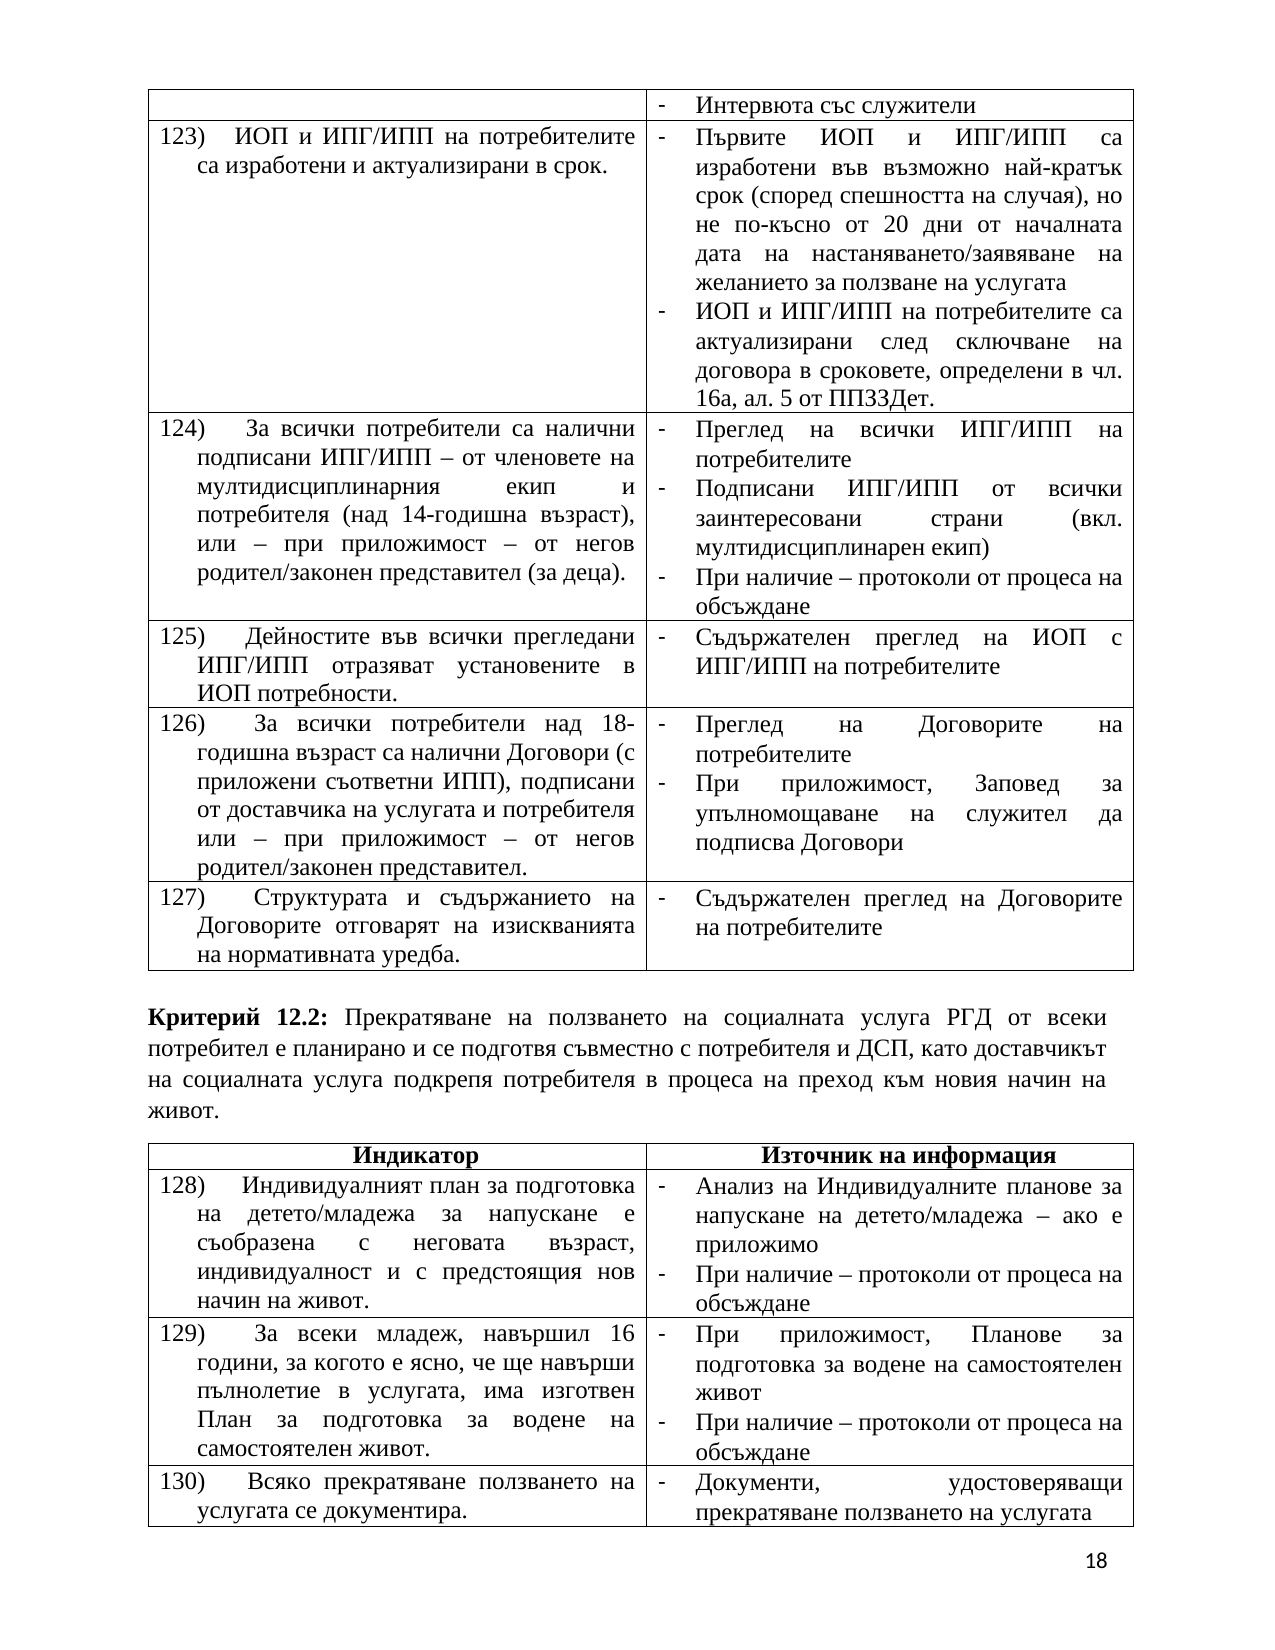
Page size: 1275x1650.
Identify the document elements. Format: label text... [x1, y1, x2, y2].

table_cell За всички потребители над 18-годишна възраст са налични Договори (с приложени съответни ИПП), подписани от доставчика на услугата и потребителя или – при приложимост – от негов родител/законен представител. [149, 708, 646, 881]
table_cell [149, 1466, 646, 1526]
table_cell Индивидуалният план за подготовка на детето/младежа за напускане е съобразена с неговата възраст, индивидуалност и с предстоящия нов начин на живот. [149, 1170, 646, 1317]
table_cell За всеки младеж, навършил 16 години, за когото е ясно, че ще навърши пълнолетие в услугата, има изготвен План за подготовка за водене на самостоятелен живот. [149, 1318, 646, 1465]
table_header Индикатор [149, 1144, 646, 1169]
table_cell Съдържателен преглед на ИОП с ИПГ/ИПП на потребителите [647, 621, 1133, 707]
table_cell Дейностите във всички прегледани ИПГ/ИПП отразяват установените в ИОП потребности. [149, 621, 646, 707]
table_cell При приложимост, Планове за подготовка за водене на самостоятелен живот При наличие – протоколи от процеса на обсъждане [647, 1318, 1133, 1465]
table_cell Преглед на всички ИПГ/ИПП на потребителите Подписани ИПГ/ИПП от всички заинтересовани страни (вкл. мултидисциплинарен екип) При наличие – протоколи от процеса на обсъждане [647, 413, 1133, 620]
text Критерий 12.2: Прекратяване на ползването на социалната услуга РГД от всеки потребител е планирано и се подготвя съвместно с потребителя и ДСП, като доставчикът на социалната услуга подкрепя потребителя в процеса на преход към новия начин на живот. [148, 1002, 1107, 1124]
table_cell За всички потребители са налични подписани ИПГ/ИПП – от членовете на мултидисциплинарния екип и потребителя (над 14-годишна възраст), или – при приложимост – от негов родител/законен представител (за деца). [149, 413, 646, 620]
table_cell Първите ИОП и ИПГ/ИПП са изработени във възможно най-кратък срок (според спешността на случая), но не по-късно от 20 дни от началната дата на настаняването/заявяване на желанието за ползване на услугата ИОП и ИПГ/ИПП на потребителите са актуализирани след сключване на договора в сроковете, определени в чл. 16а, ал. 5 от ППЗЗДет. [647, 121, 1133, 412]
table_header Източник на информация [647, 1144, 1133, 1169]
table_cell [149, 90, 646, 120]
table_cell Съдържателен преглед на Договорите на потребителите [647, 882, 1133, 970]
table_cell Структурата и съдържанието на Договорите отговарят на изискванията на нормативната уредба. [149, 882, 646, 970]
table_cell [647, 1466, 1133, 1526]
table_cell ИОП и ИПГ/ИПП на потребителите са изработени и актуализирани в срок. [149, 121, 646, 412]
table_cell Анализ на Индивидуалните планове за напускане на детето/младежа – ако е приложимо При наличие – протоколи от процеса на обсъждане [647, 1170, 1133, 1317]
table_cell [647, 90, 1133, 120]
table_cell Преглед на Договорите на потребителите При приложимост, Заповед за упълномощаване на служител да подписва Договори [647, 708, 1133, 881]
